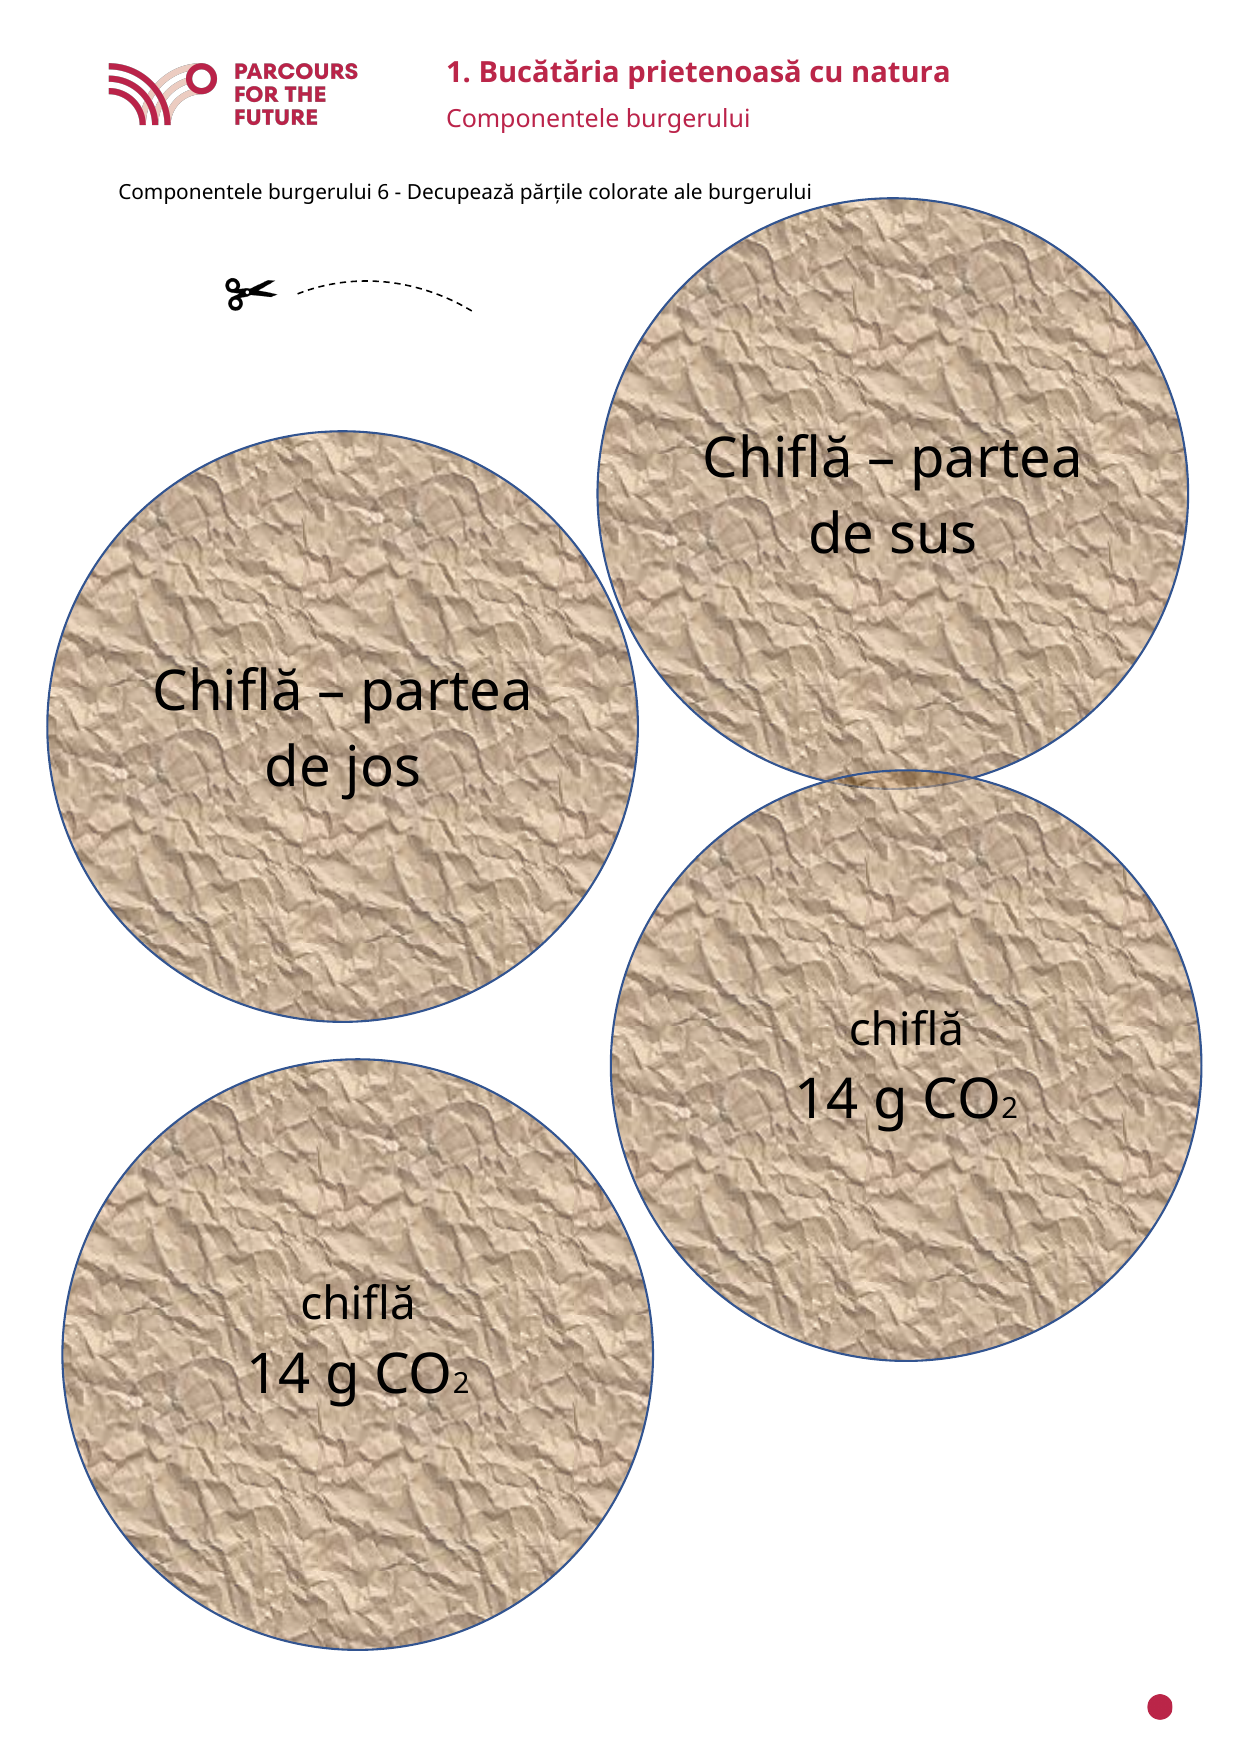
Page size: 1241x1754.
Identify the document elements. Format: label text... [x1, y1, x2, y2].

picture [73, 29, 393, 159]
picture [209, 251, 289, 332]
picture [1147, 1694, 1173, 1720]
text Componentele burgerului 6 - Decupează părțile colorate ale burgerului [118, 177, 1122, 206]
